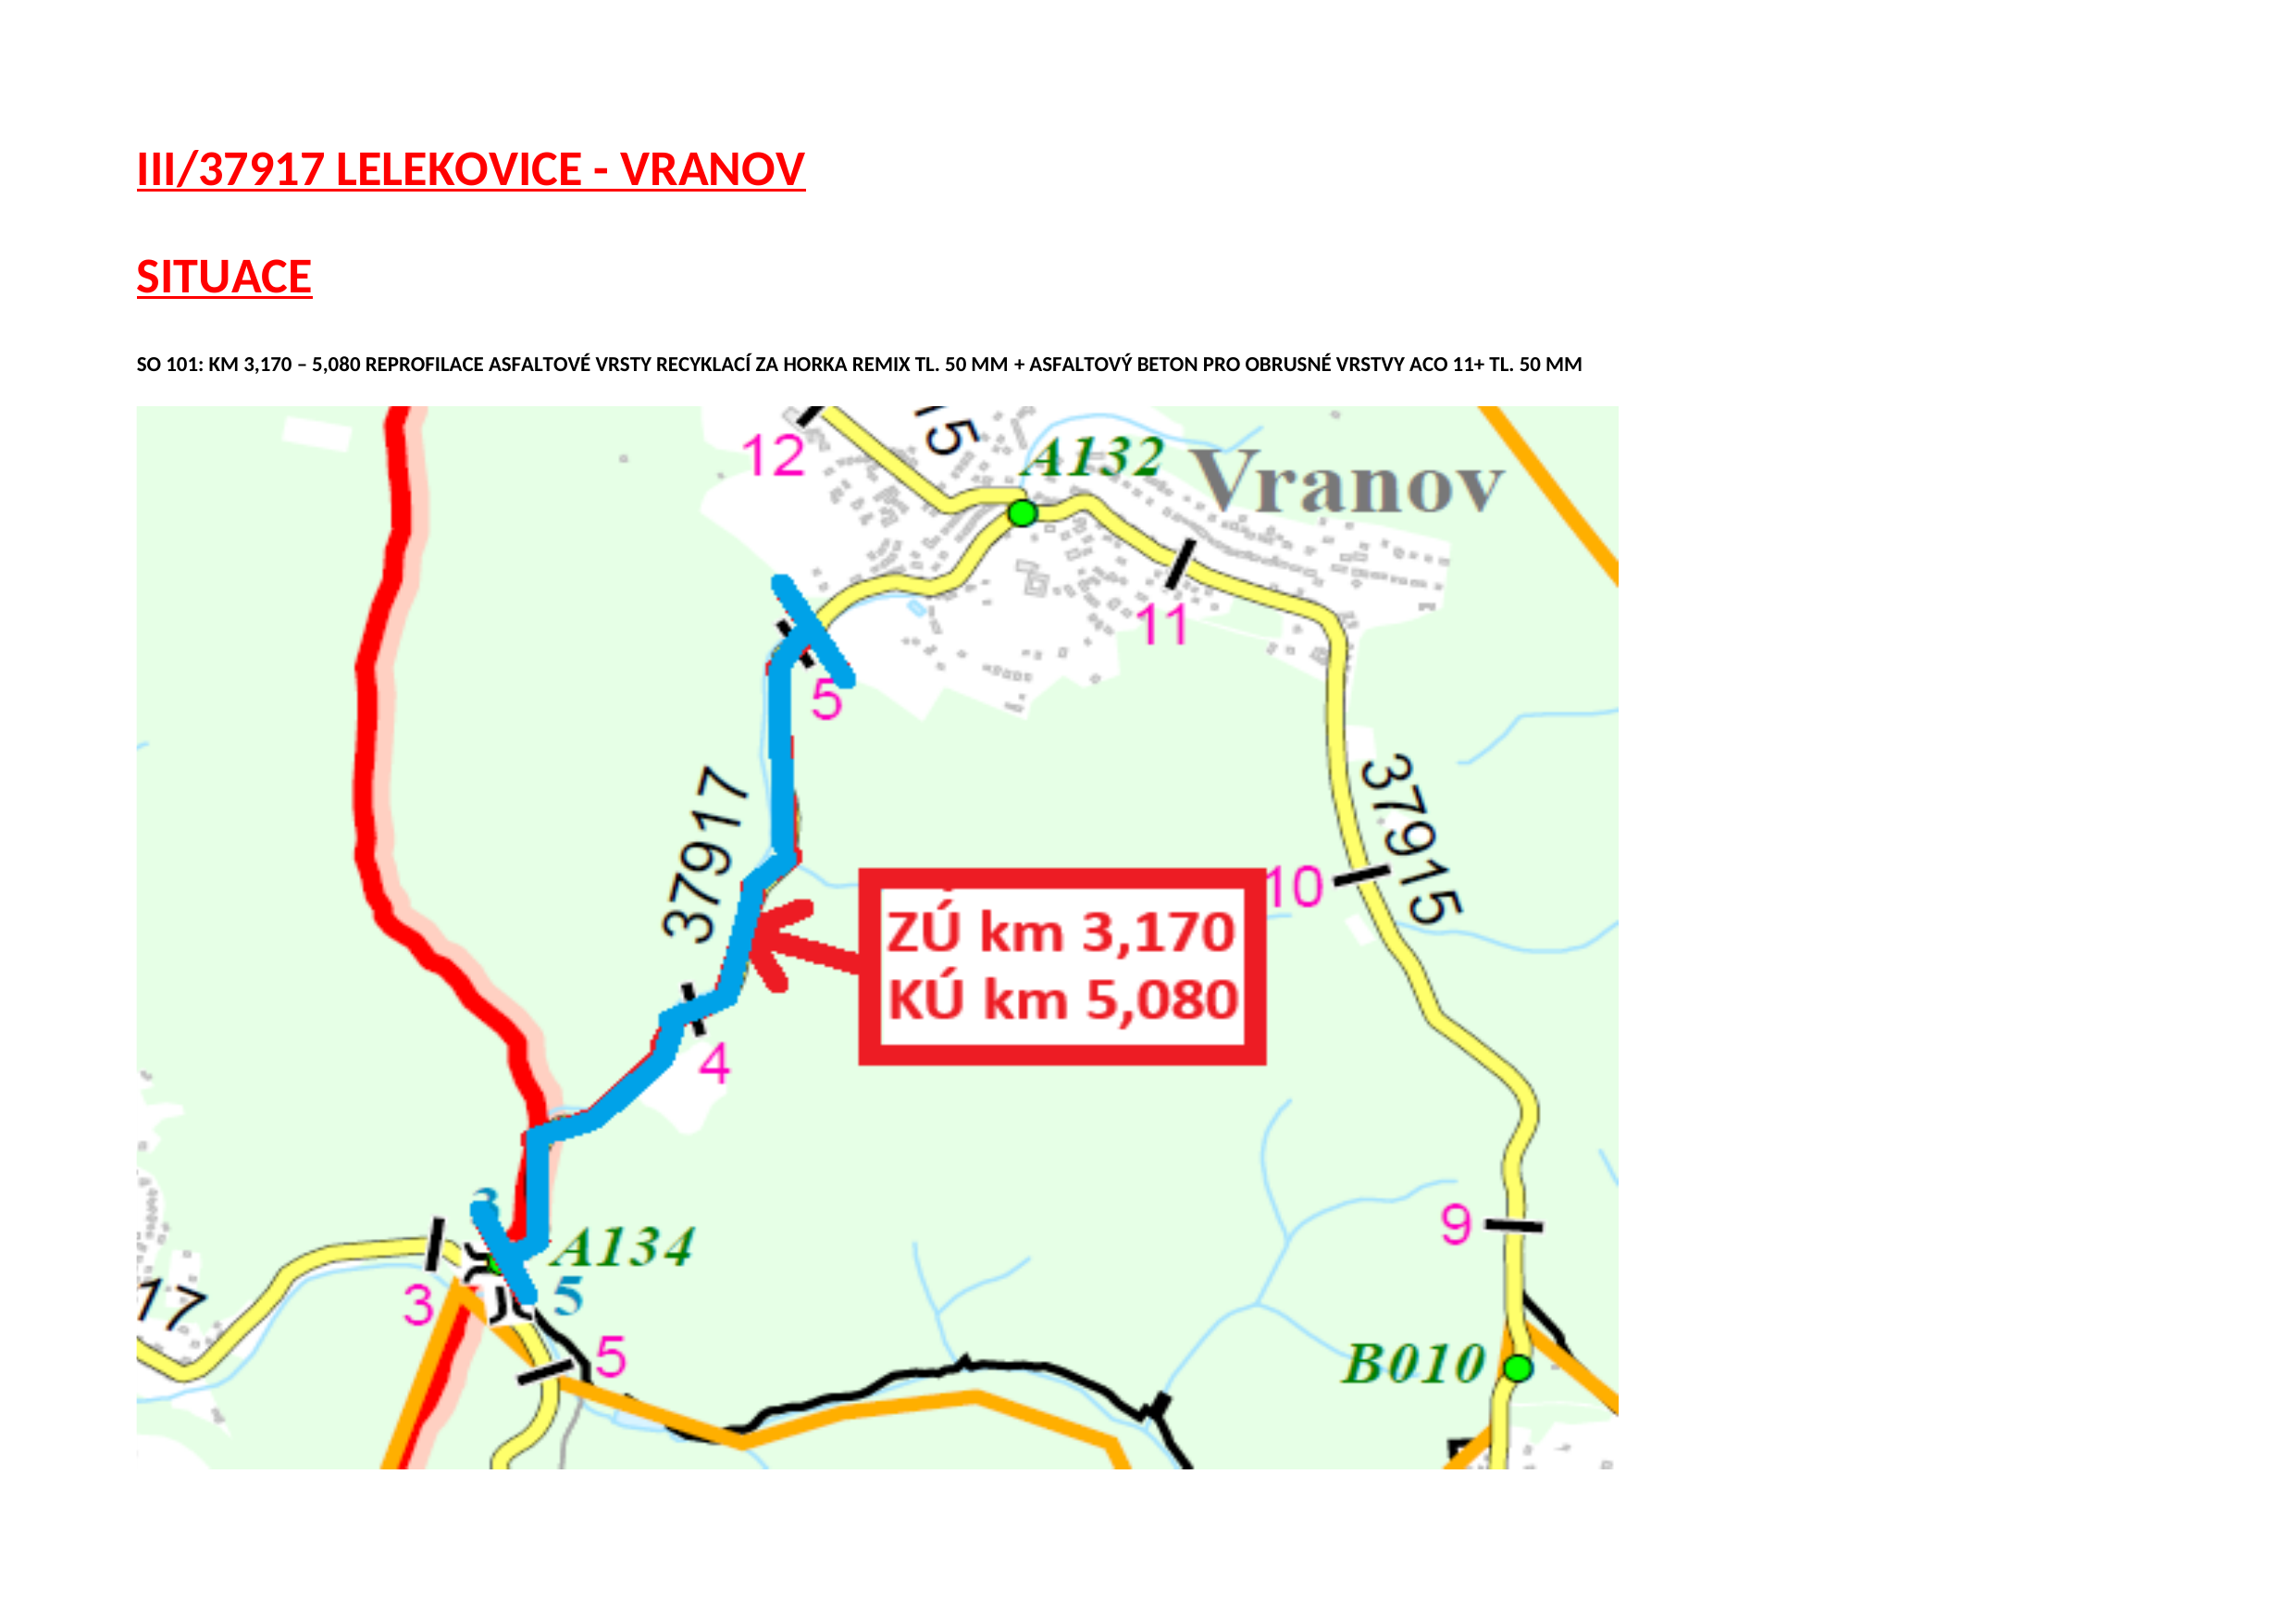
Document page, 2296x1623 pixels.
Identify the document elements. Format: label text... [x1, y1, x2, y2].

text SO 101: KM 3,170 – 5,080 REPROFILACE ASFALTOVÉ VRSTY RECYKLACÍ ZA HORKA REMIX TL. 50 MM + ASFALTOVÝ BETON PRO OBRUSNÉ VRSTVY ACO 11+ TL. 50 MM [137, 351, 2159, 377]
text III/37917 LELEKOVICE - VRANOV [137, 137, 2159, 198]
text SITUACE [137, 243, 2159, 305]
picture [136, 406, 1620, 1469]
